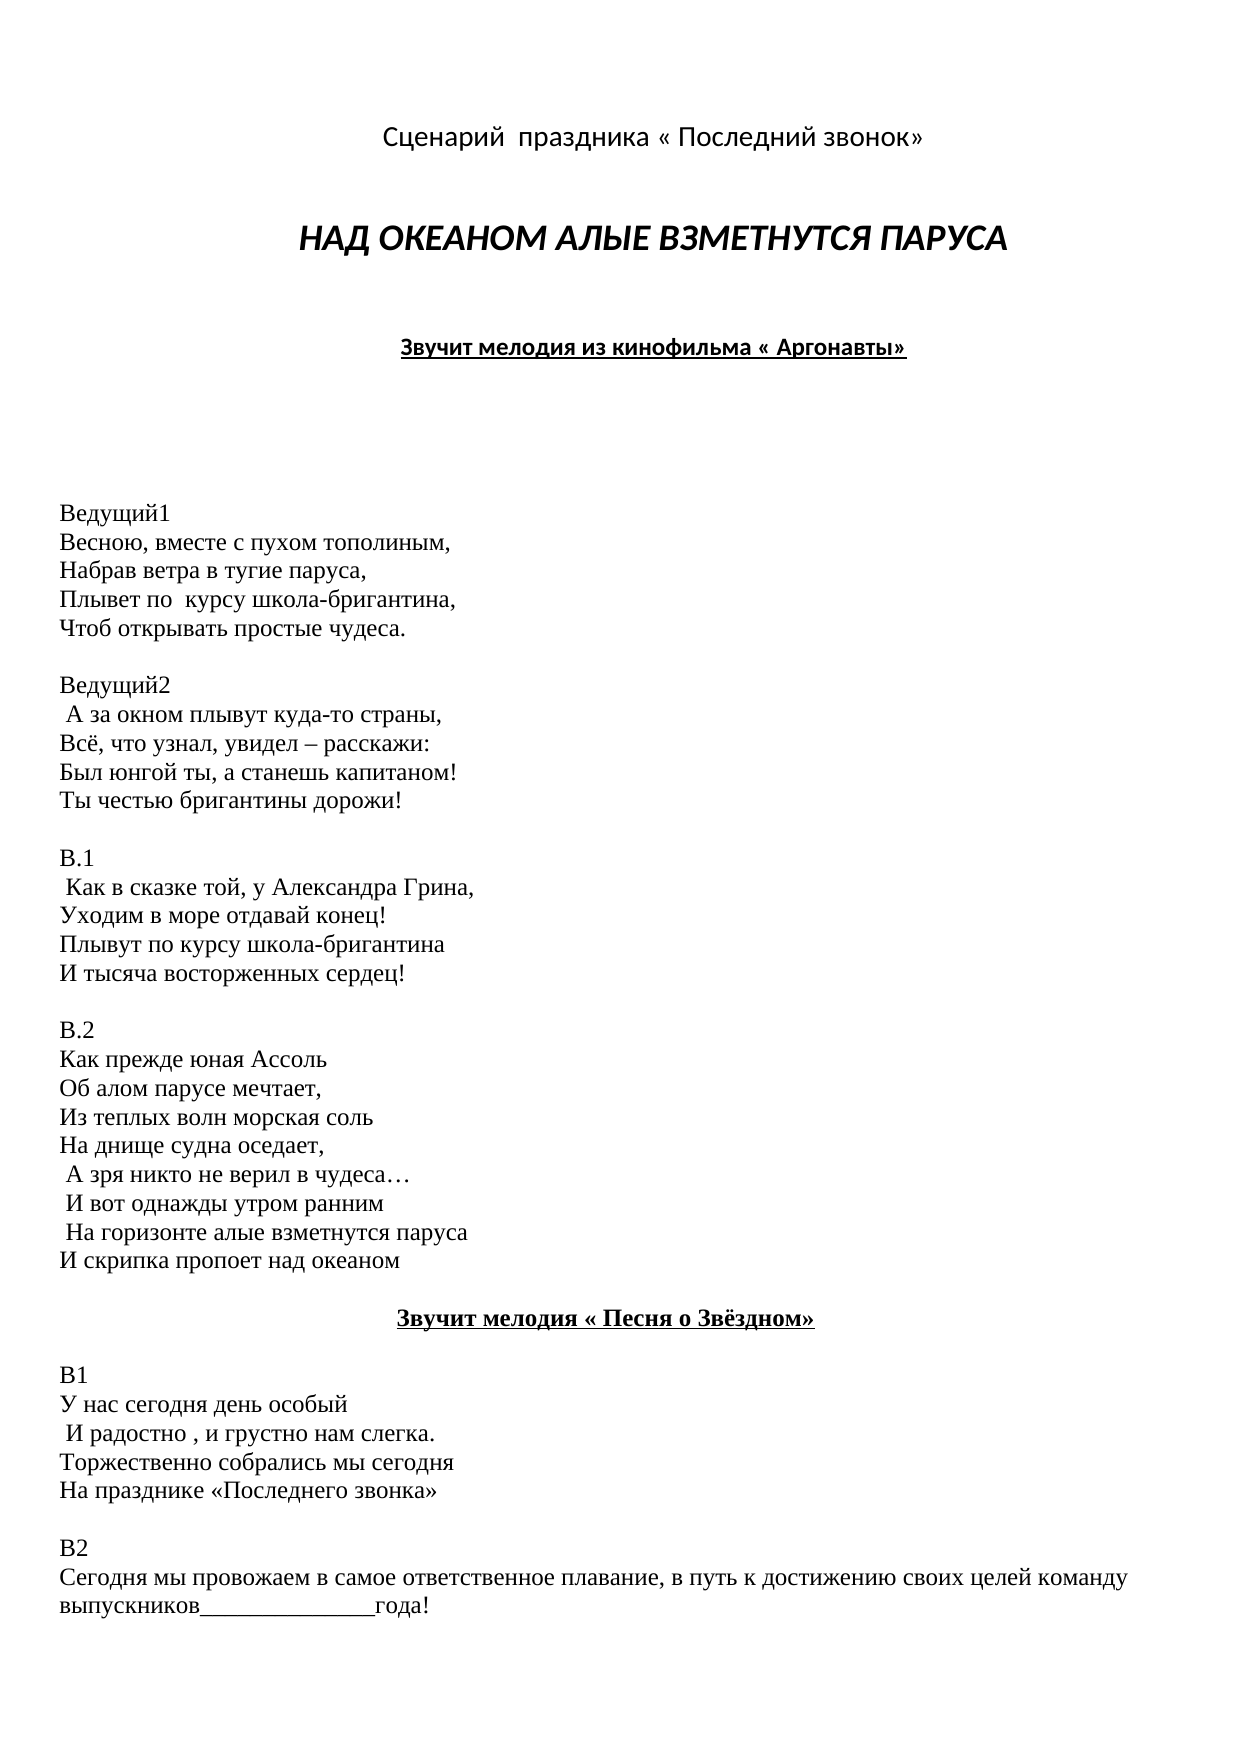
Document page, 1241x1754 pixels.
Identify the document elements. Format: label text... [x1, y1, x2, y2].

text А зря никто не верил в чудеса… [59, 1159, 1152, 1188]
text Сегодня мы провожаем в самое ответственное плавание, в путь к достижению своих целей команду выпускников______________года! [59, 1562, 1152, 1619]
text Ведущий2 [59, 671, 1152, 699]
text Чтоб открывать простые чудеса. [59, 613, 1152, 642]
text А за окном плывут куда-то страны, [59, 699, 1152, 728]
text И вот однажды утром ранним [59, 1188, 1152, 1217]
text Набрав ветра в тугие паруса, [59, 556, 1152, 584]
text Плывут по курсу школа-бригантина [59, 929, 1152, 958]
text В2 [59, 1533, 1152, 1562]
text НАД ОКЕАНОМ АЛЫЕ ВЗМЕТНУТСЯ ПАРУСА [118, 214, 1152, 260]
text Ведущий1 [59, 498, 1152, 527]
text Плывет по курсу школа-бригантина, [59, 584, 1152, 613]
text Как в сказке той, у Александра Грина, [59, 872, 1152, 901]
text Звучит мелодия « Песня о Звёздном» [59, 1303, 1152, 1332]
text Торжественно собрались мы сегодня [59, 1447, 1152, 1476]
text Из теплых волн морская соль [59, 1102, 1152, 1131]
text И радостно , и грустно нам слегка. [59, 1418, 1152, 1447]
text На празднике «Последнего звонка» [59, 1476, 1152, 1504]
text Был юнгой ты, а станешь капитаном! [59, 757, 1152, 786]
text Уходим в море отдавай конец! [59, 901, 1152, 929]
text Как прежде юная Ассоль [59, 1044, 1152, 1073]
text В1 [59, 1361, 1152, 1389]
text Всё, что узнал, увидел – расскажи: [59, 728, 1152, 757]
text Сценарий праздника « Последний звонок» [118, 118, 1152, 154]
text Весною, вместе с пухом тополиным, [59, 527, 1152, 556]
text В.1 [59, 843, 1152, 872]
text Ты честью бригантины дорожи! [59, 786, 1152, 814]
text И тысяча восторженных сердец! [59, 958, 1152, 987]
text В.2 [59, 1016, 1152, 1044]
text И скрипка пропоет над океаном [59, 1246, 1152, 1274]
text На горизонте алые взметнутся паруса [59, 1217, 1152, 1246]
text У нас сегодня день особый [59, 1389, 1152, 1418]
text На днище судна оседает, [59, 1131, 1152, 1159]
text Об алом парусе мечтает, [59, 1073, 1152, 1102]
text Звучит мелодия из кинофильма « Аргонавты» [118, 331, 1152, 362]
